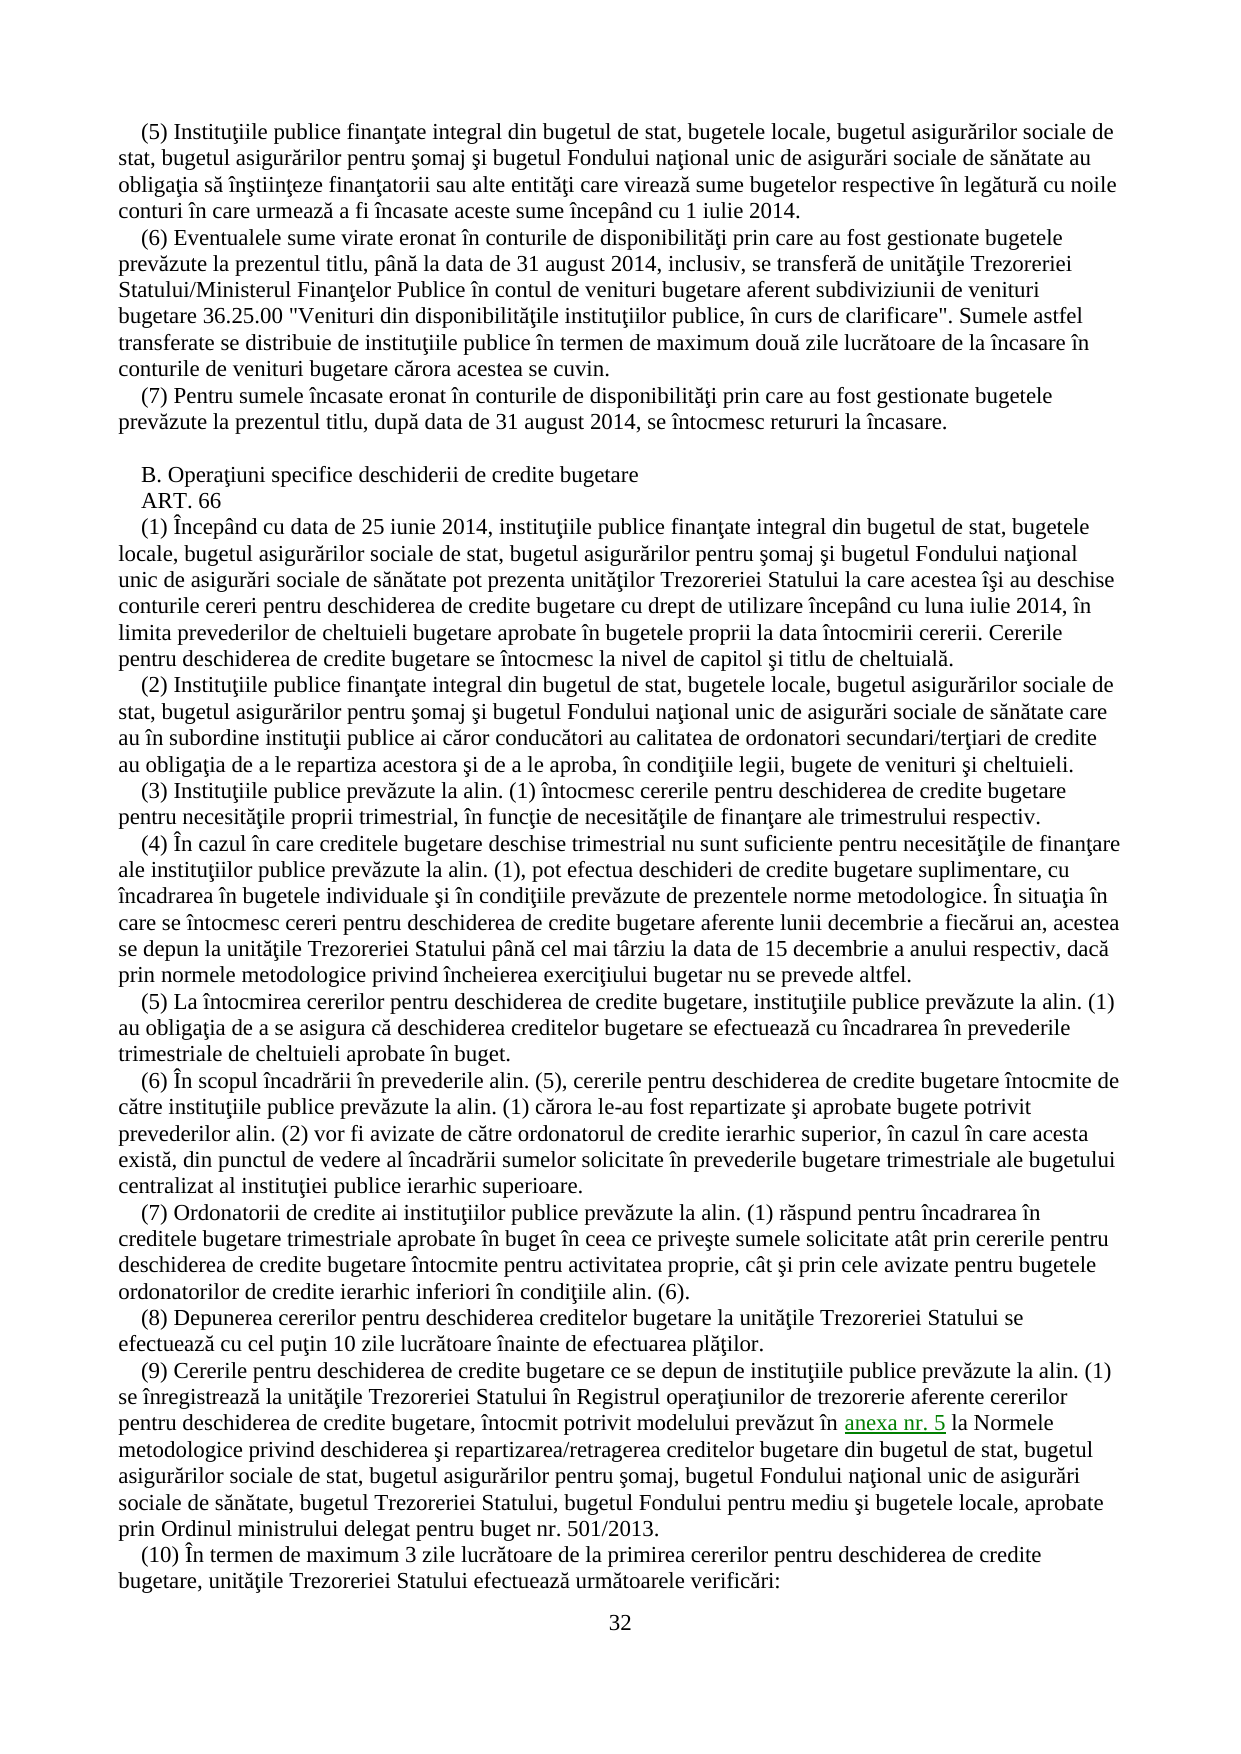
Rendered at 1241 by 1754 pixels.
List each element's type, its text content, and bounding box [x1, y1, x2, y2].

text B. Operaţiuni specifice deschiderii de credite bugetare [118, 461, 1122, 487]
text (5) Instituţiile publice finanţate integral din bugetul de stat, bugetele locale, bugetul asigurărilor sociale de stat, bugetul asigurărilor pentru şomaj şi bugetul Fondului naţional unic de asigurări sociale de sănătate au obligaţia să înştiinţeze finanţatorii sau alte entităţi care virează sume bugetelor respective în legătură cu noile conturi în care urmează a fi încasate aceste sume începând cu 1 iulie 2014. [118, 118, 1122, 223]
text (9) Cererile pentru deschiderea de credite bugetare ce se depun de instituţiile publice prevăzute la alin. (1) se înregistrează la unităţile Trezoreriei Statului în Registrul operaţiunilor de trezorerie aferente cererilor pentru deschiderea de credite bugetare, întocmit potrivit modelului prevăzut în anexa nr. 5 la Normele metodologice privind deschiderea şi repartizarea/retragerea creditelor bugetare din bugetul de stat, bugetul asigurărilor sociale de stat, bugetul asigurărilor pentru şomaj, bugetul Fondului naţional unic de asigurări sociale de sănătate, bugetul Trezoreriei Statului, bugetul Fondului pentru mediu şi bugetele locale, aprobate prin Ordinul ministrului delegat pentru buget nr. 501/2013. [118, 1357, 1122, 1541]
text ART. 66 [118, 487, 1122, 513]
text (6) Eventualele sume virate eronat în conturile de disponibilităţi prin care au fost gestionate bugetele prevăzute la prezentul titlu, până la data de 31 august 2014, inclusiv, se transferă de unităţile Trezoreriei Statului/Ministerul Finanţelor Publice în contul de venituri bugetare aferent subdiviziunii de venituri bugetare 36.25.00 "Venituri din disponibilităţile instituţiilor publice, în curs de clarificare". Sumele astfel transferate se distribuie de instituţiile publice în termen de maximum două zile lucrătoare de la încasare în conturile de venituri bugetare cărora acestea se cuvin. [118, 223, 1122, 382]
text (10) În termen de maximum 3 zile lucrătoare de la primirea cererilor pentru deschiderea de credite bugetare, unităţile Trezoreriei Statului efectuează următoarele verificări: [118, 1541, 1122, 1594]
text (6) În scopul încadrării în prevederile alin. (5), cererile pentru deschiderea de credite bugetare întocmite de către instituţiile publice prevăzute la alin. (1) cărora le-au fost repartizate şi aprobate bugete potrivit prevederilor alin. (2) vor fi avizate de către ordonatorul de credite ierarhic superior, în cazul în care acesta există, din punctul de vedere al încadrării sumelor solicitate în prevederile bugetare trimestriale ale bugetului centralizat al instituţiei publice ierarhic superioare. [118, 1067, 1122, 1199]
text (4) În cazul în care creditele bugetare deschise trimestrial nu sunt suficiente pentru necesităţile de finanţare ale instituţiilor publice prevăzute la alin. (1), pot efectua deschideri de credite bugetare suplimentare, cu încadrarea în bugetele individuale şi în condiţiile prevăzute de prezentele norme metodologice. În situaţia în care se întocmesc cereri pentru deschiderea de credite bugetare aferente lunii decembrie a fiecărui an, acestea se depun la unităţile Trezoreriei Statului până cel mai târziu la data de 15 decembrie a anului respectiv, dacă prin normele metodologice privind încheierea exerciţiului bugetar nu se prevede altfel. [118, 830, 1122, 988]
text (5) La întocmirea cererilor pentru deschiderea de credite bugetare, instituţiile publice prevăzute la alin. (1) au obligaţia de a se asigura că deschiderea creditelor bugetare se efectuează cu încadrarea în prevederile trimestriale de cheltuieli aprobate în buget. [118, 988, 1122, 1067]
text (7) Ordonatorii de credite ai instituţiilor publice prevăzute la alin. (1) răspund pentru încadrarea în creditele bugetare trimestriale aprobate în buget în ceea ce priveşte sumele solicitate atât prin cererile pentru deschiderea de credite bugetare întocmite pentru activitatea proprie, cât şi prin cele avizate pentru bugetele ordonatorilor de credite ierarhic inferiori în condiţiile alin. (6). [118, 1199, 1122, 1304]
text (2) Instituţiile publice finanţate integral din bugetul de stat, bugetele locale, bugetul asigurărilor sociale de stat, bugetul asigurărilor pentru şomaj şi bugetul Fondului naţional unic de asigurări sociale de sănătate care au în subordine instituţii publice ai căror conducători au calitatea de ordonatori secundari/terţiari de credite au obligaţia de a le repartiza acestora şi de a le aproba, în condiţiile legii, bugete de venituri şi cheltuieli. [118, 672, 1122, 777]
text (8) Depunerea cererilor pentru deschiderea creditelor bugetare la unităţile Trezoreriei Statului se efectuează cu cel puţin 10 zile lucrătoare înainte de efectuarea plăţilor. [118, 1304, 1122, 1357]
text (1) Începând cu data de 25 iunie 2014, instituţiile publice finanţate integral din bugetul de stat, bugetele locale, bugetul asigurărilor sociale de stat, bugetul asigurărilor pentru şomaj şi bugetul Fondului naţional unic de asigurări sociale de sănătate pot prezenta unităţilor Trezoreriei Statului la care acestea îşi au deschise conturile cereri pentru deschiderea de credite bugetare cu drept de utilizare începând cu luna iulie 2014, în limita prevederilor de cheltuieli bugetare aprobate în bugetele proprii la data întocmirii cererii. Cererile pentru deschiderea de credite bugetare se întocmesc la nivel de capitol şi titlu de cheltuială. [118, 513, 1122, 672]
text (7) Pentru sumele încasate eronat în conturile de disponibilităţi prin care au fost gestionate bugetele prevăzute la prezentul titlu, după data de 31 august 2014, se întocmesc retururi la încasare. [118, 382, 1122, 434]
text (3) Instituţiile publice prevăzute la alin. (1) întocmesc cererile pentru deschiderea de credite bugetare pentru necesităţile proprii trimestrial, în funcţie de necesităţile de finanţare ale trimestrului respectiv. [118, 777, 1122, 830]
